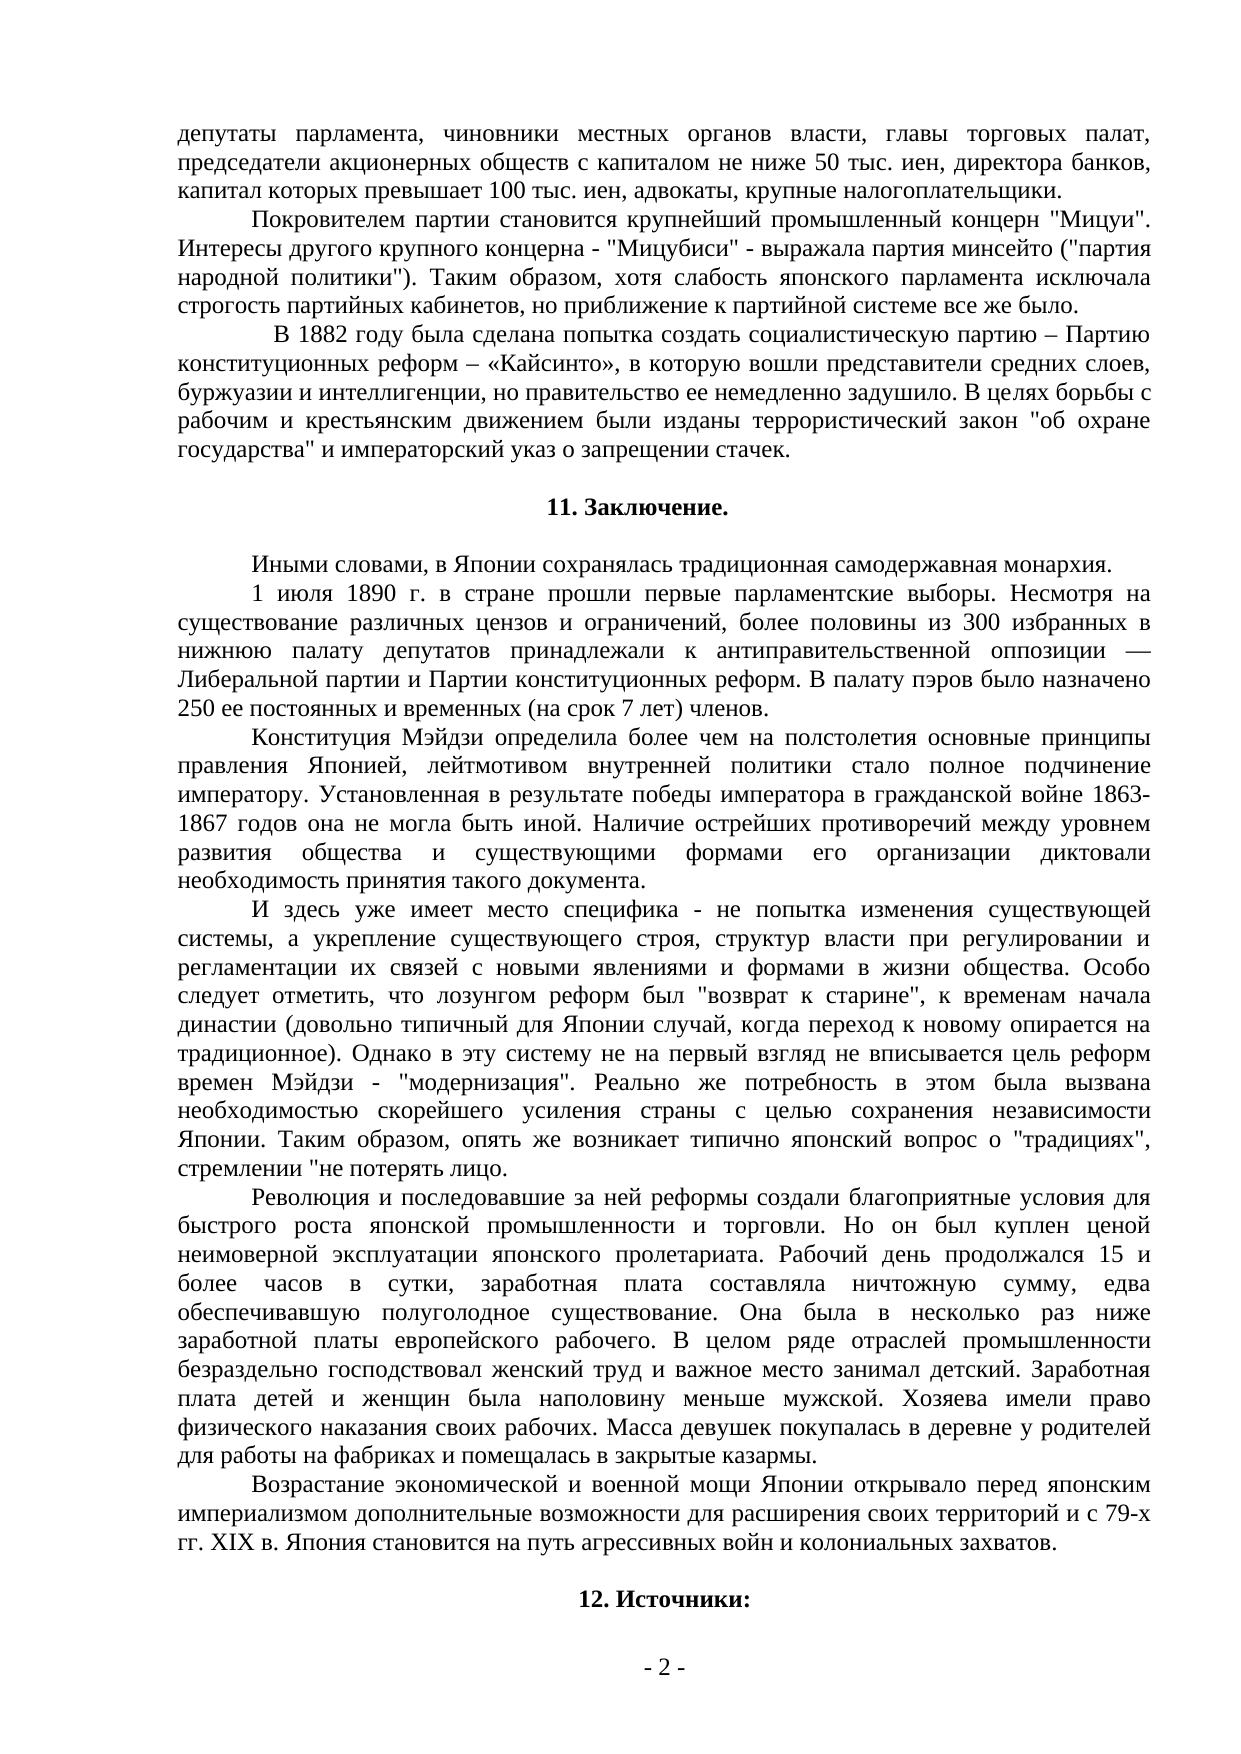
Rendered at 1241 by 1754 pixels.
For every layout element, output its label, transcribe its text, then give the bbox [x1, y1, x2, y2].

text Революция и последовавшие за ней реформы создали благоприятные условия для быстрого роста японской промышленности и торговли. Но он был куплен ценой неимоверной эксплуатации японского пролетариата. Рабочий день продолжался 15 и более часов в сутки, заработная плата составляла ничтожную сумму, едва обеспечивавшую полуголодное существование. Она была в несколько раз ниже заработной платы европейского рабочего. В целом ряде отраслей промышленности безраздельно господствовал женский труд и важное место занимал детский. Заработная плата детей и женщин была наполовину меньше мужской. Хозяева имели право физического наказания своих рабочих. Масса девушек покупалась в деревне у родителей для работы на фабриках и помещалась в закрытые казармы. [177, 1182, 1152, 1469]
text Покровителем партии становится крупнейший промышленный концерн "Мицуи". Интересы другого крупного концерна - "Мицубиси" - выражала партия минсейто ("партия народной политики"). Таким образом, хотя слабость японского парламента исключала строгость партийных кабинетов, но приближение к партийной системе все же было. [177, 204, 1152, 319]
text 1 июля . в стране прошли первые парламентские выборы. Несмотря на существование различных цензов и ограничений, более половины из 300 избранных в нижнюю палату депутатов принадлежали к антиправительственной оппозиции — Либеральной партии и Партии конституционных реформ. В палату пэров было назначено 250 ее постоянных и временных (на срок 7 лет) членов. [177, 578, 1152, 722]
text Возрастание экономической и военной мощи Японии открывало перед японским империализмом дополнительные возможности для расширения своих территорий и с 79-х гг. ХIХ в. Япония становится на путь агрессивных войн и колониальных захватов. [177, 1469, 1152, 1556]
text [177, 118, 1152, 204]
text В 1882 году была сделана попытка создать социалистическую партию – Партию конституционных реформ – «Кайсинто», в которую вошли представители средних слоев, буржуазии и интеллигенции, но правительство ее немедленно задушило. В целях борьбы с рабочим и крестьянским движением были изданы террористический закон "об охране государства" и императорский указ о запрещении стачек. [177, 319, 1152, 463]
text 11. Заключение. [473, 492, 1152, 521]
text Иными словами, в Японии сохранялась традиционная самодержавная монархия. [177, 549, 1152, 578]
text 12. Источники: [177, 1584, 1152, 1613]
text Конституция Мэйдзи определила более чем на полстолетия основные принципы правления Японией, лейтмотивом внутренней политики стало полное подчинение императору. Установленная в результате победы императора в гражданской войне 1863-1867 годов она не могла быть иной. Наличие острейших противоречий между уровнем развития общества и существующими формами его организации диктовали необходимость принятия такого документа. [177, 722, 1152, 894]
text И здесь уже имеет место специфика - не попытка изменения существующей системы, а укрепление существующего строя, структур власти при регулировании и регламентации их связей с новыми явлениями и формами в жизни общества. Особо следует отметить, что лозунгом реформ был "возврат к старине", к временам начала династии (довольно типичный для Японии случай, когда переход к новому опирается на традиционное). Однако в эту систему не на первый взгляд не вписывается цель реформ времен Мэйдзи - "модернизация". Реально же потребность в этом была вызвана необходимостью скорейшего усиления страны с целью сохранения независимости Японии. Таким образом, опять же возникает типично японский вопрос о "традициях", стремлении "не потерять лицо. [177, 894, 1152, 1182]
